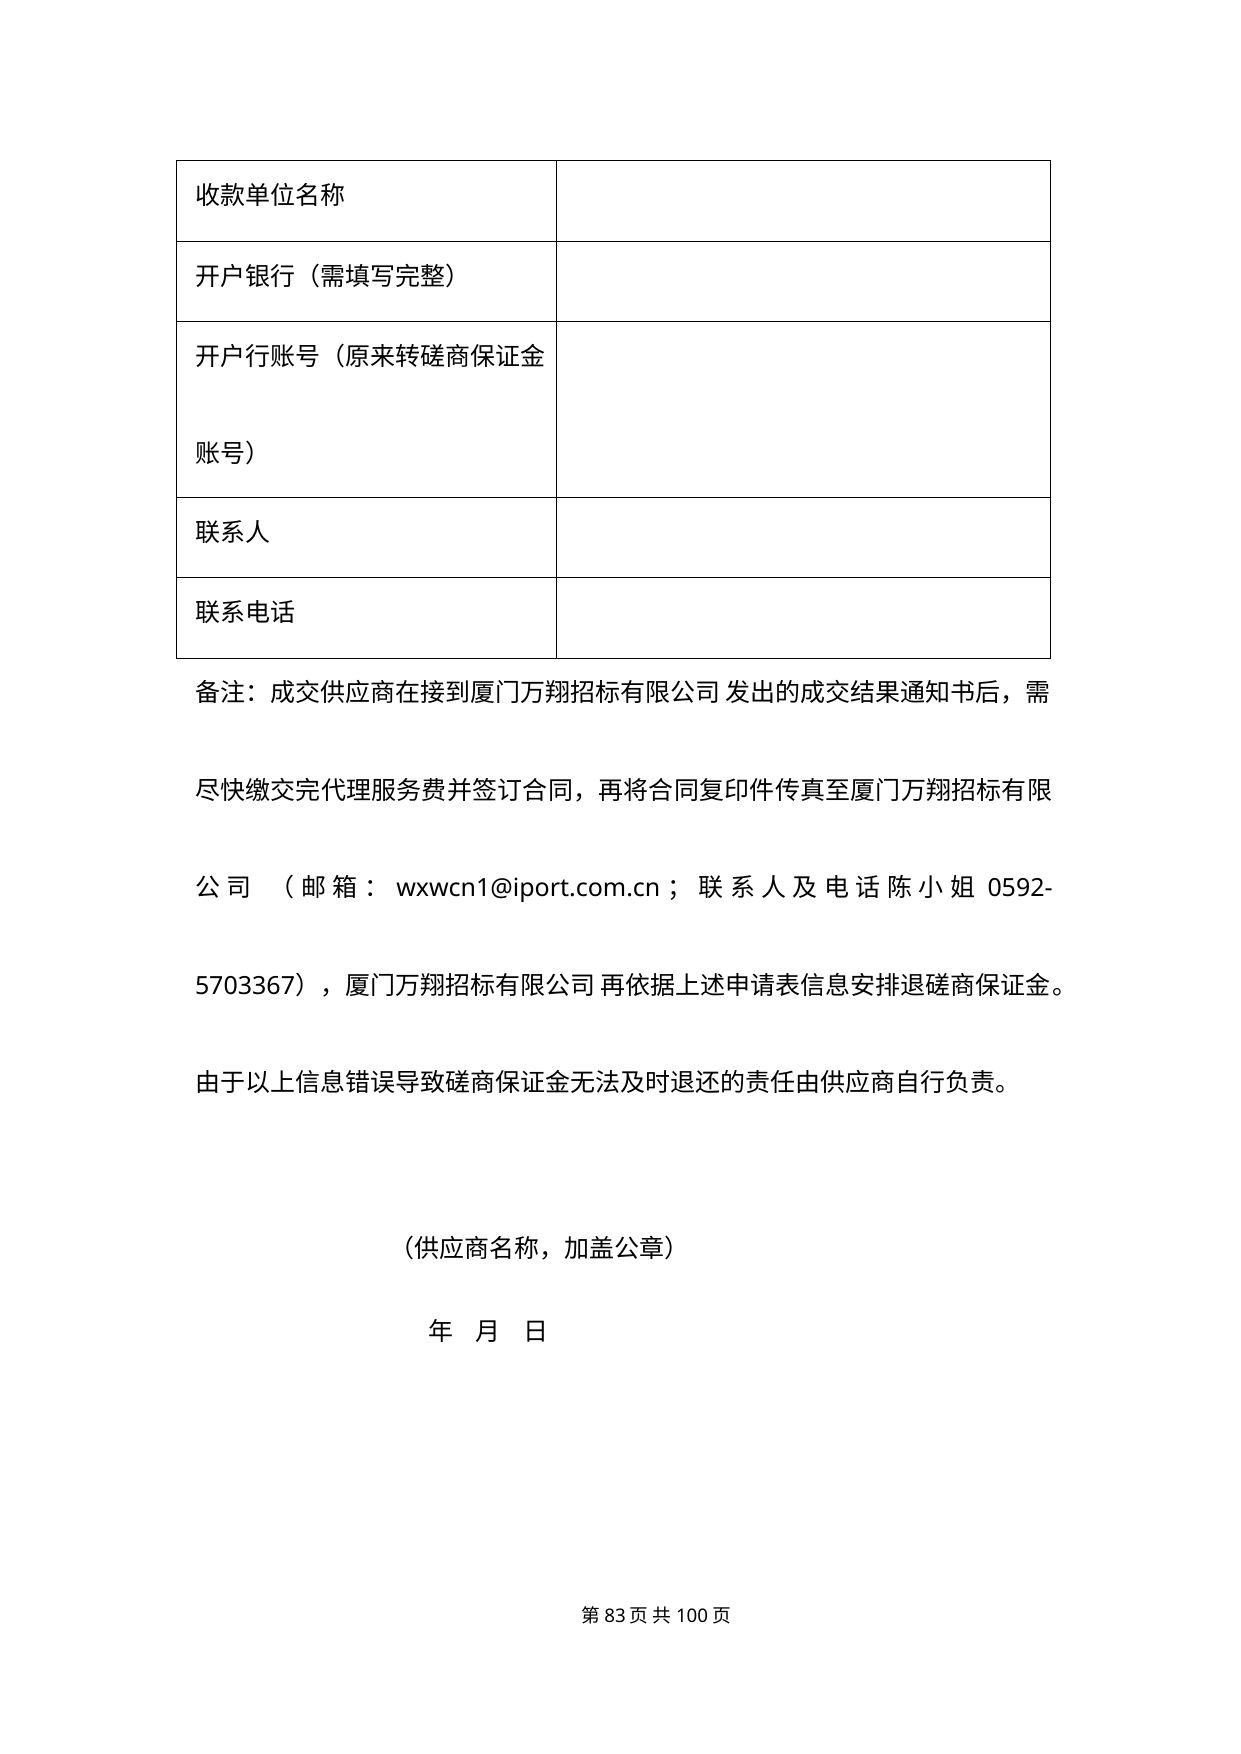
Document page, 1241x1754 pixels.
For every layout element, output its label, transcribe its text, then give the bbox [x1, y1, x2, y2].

table_cell [557, 242, 1050, 321]
table_cell 联系电话 [177, 578, 556, 657]
table_cell [557, 161, 1050, 241]
table_cell [557, 322, 1050, 497]
text 年 月 日 [195, 1297, 1053, 1362]
table_cell 收款单位名称 [177, 161, 556, 241]
text （供应商名称，加盖公章） [195, 1214, 1053, 1279]
table_cell [557, 578, 1050, 657]
table_cell 开户银行（需填写完整） [177, 242, 556, 321]
text 备注：成交供应商在接到厦门万翔招标有限公司 发出的成交结果通知书后，需尽快缴交完代理服务费并签订合同，再将合同复印件传真至厦门万翔招标有限公司 （邮箱：wxwcn1@iport.com.cn；联系人及电话陈小姐0592-5703367），厦门万翔招标有限公司 再依据上述申请表信息安排退磋商保证金。由于以上信息错误导致磋商保证金无法及时退还的责任由供应商自行负责。 [195, 658, 1053, 1113]
table_cell [557, 498, 1050, 577]
table_cell 开户行账号（原来转磋商保证金账号） [177, 322, 556, 497]
table_cell 联系人 [177, 498, 556, 577]
